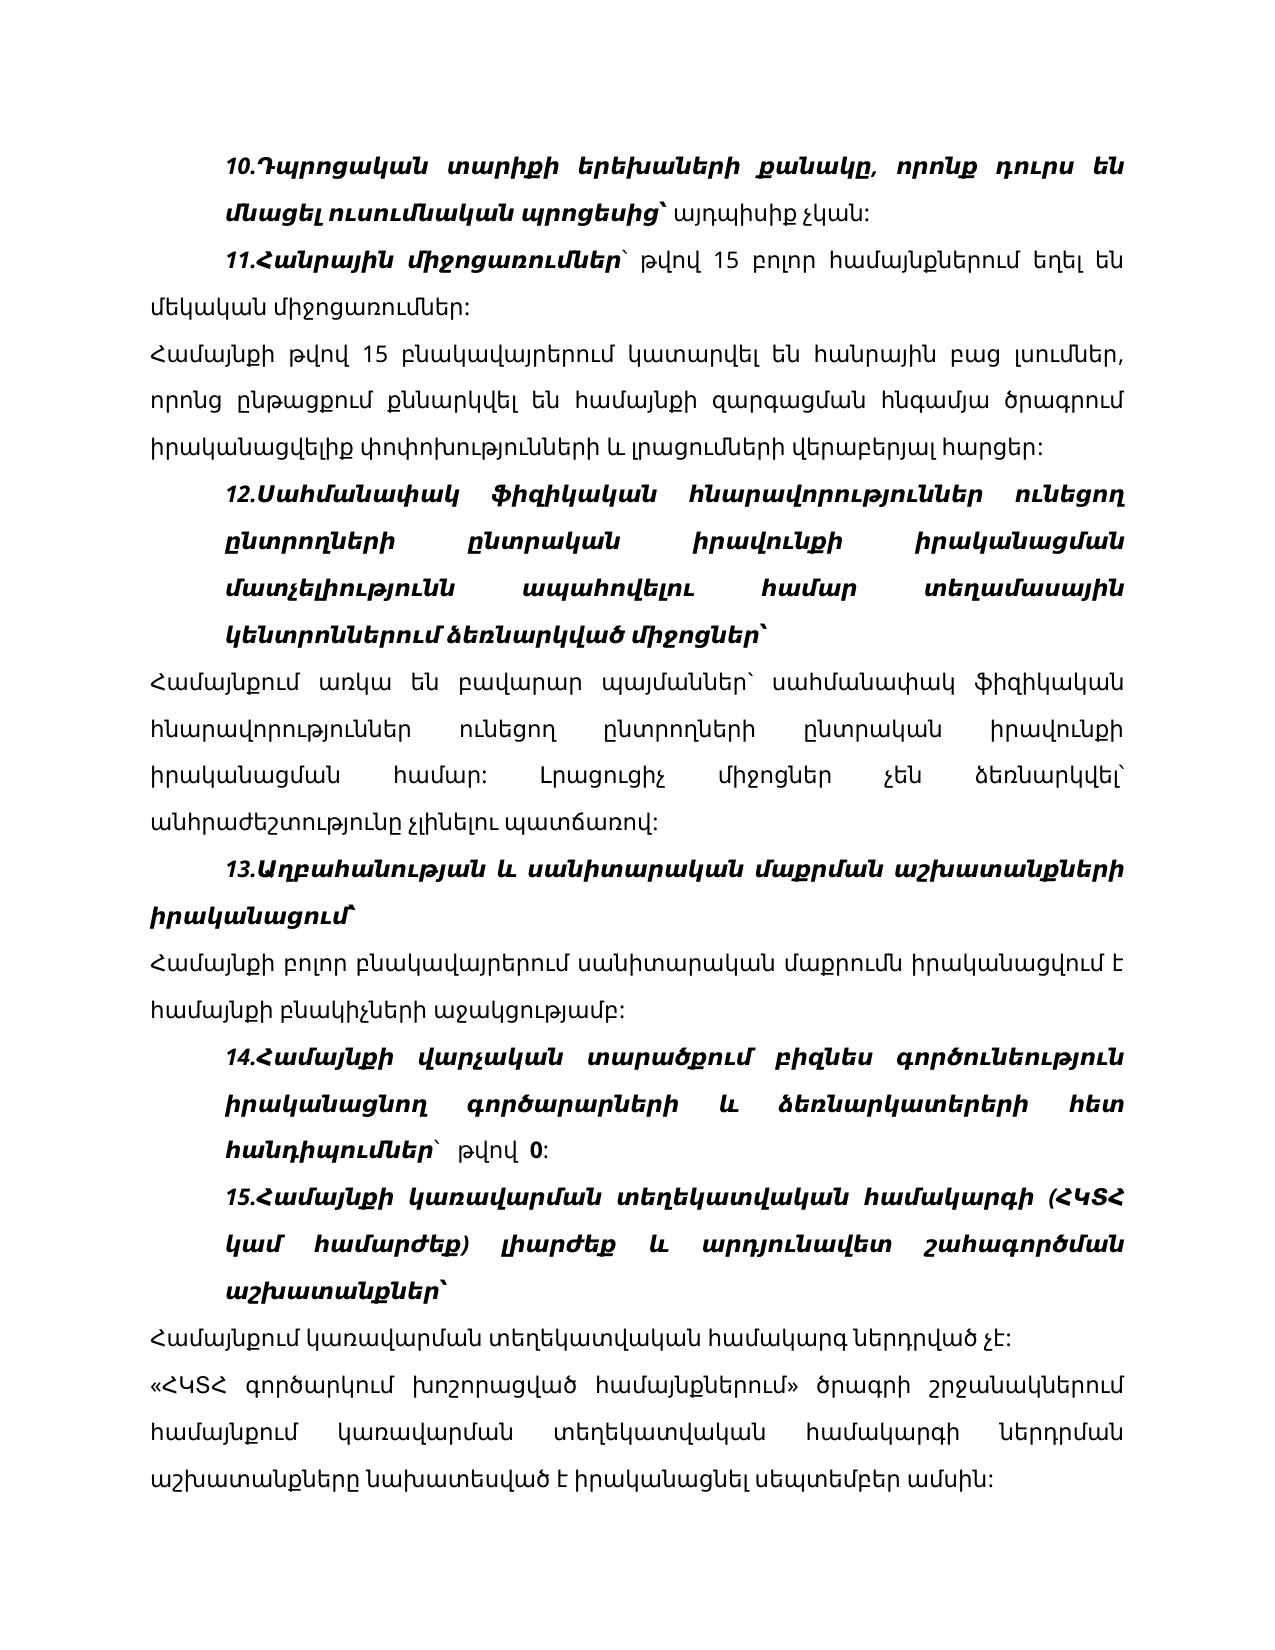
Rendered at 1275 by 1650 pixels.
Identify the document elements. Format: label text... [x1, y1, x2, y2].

text Համայնքի բոլոր բնակավայրերում սանիտարական մաքրումն իրականացվում է համայնքի բնակիչների աջակցությամբ: [150, 947, 1125, 1025]
text 12.Սահմանափակ ֆիզիկական հնարավորություններ ունեցող ընտրողների ընտրական իրավունքի իրականացման մատչելիությունն ապահովելու համար տեղամասային կենտրոններում ձեռնարկված միջոցներ՝ [225, 478, 1125, 650]
text 15.Համայնքի կառավարման տեղեկատվական համակարգի (ՀԿՏՀ կամ համարժեք) լիարժեք և արդյունավետ շահագործման աշխատանքներ՝ [225, 1181, 1125, 1306]
text Համայնքում առկա են բավարար պայմաններ` սահմանափակ ֆիզիկական հնարավորություններ ունեցող ընտրողների ընտրական իրավունքի իրականացման համար: Լրացուցիչ միջոցներ չեն ձեռնարկվել՝ անհրաժեշտությունը չլինելու պատճառով: [150, 666, 1125, 837]
text Համայնքի թվով 15 բնակավայրերում կատարվել են հանրային բաց լսումներ, որոնց ընթացքում քննարկվել են համայնքի զարգացման հնգամյա ծրագրում իրականացվելիք փոփոխությունների և լրացումների վերաբերյալ հարցեր: [150, 337, 1125, 462]
text Համայնքում կառավարման տեղեկատվական համակարգ ներդրված չէ: [150, 1322, 1125, 1353]
text 11.Հանրային միջոցառումներ՝ թվով 15 բոլոր համայնքներում եղել են մեկական միջոցառումներ: [150, 244, 1125, 322]
text 14.Համայնքի վարչական տարածքում բիզնես գործունեություն իրականացնող գործարարների և ձեռնարկատերերի հետ հանդիպումներ՝ թվով 0: [225, 1041, 1125, 1166]
text «ՀԿՏՀ գործարկում խոշորացված համայնքներում» ծրագրի շրջանակներում համայնքում կառավարման տեղեկատվական համակարգի ներդրման աշխատանքները նախատեսված է իրականացնել սեպտեմբեր ամսին: [150, 1369, 1125, 1494]
text 10.Դպրոցական տարիքի երեխաների քանակը, որոնք դուրս են մնացել ուսումնական պրոցեսից՝ այդպիսիք չկան: [225, 150, 1125, 228]
text 13.Աղբահանության և սանիտարական մաքրման աշխատանքների իրականացում՝ [150, 853, 1125, 931]
